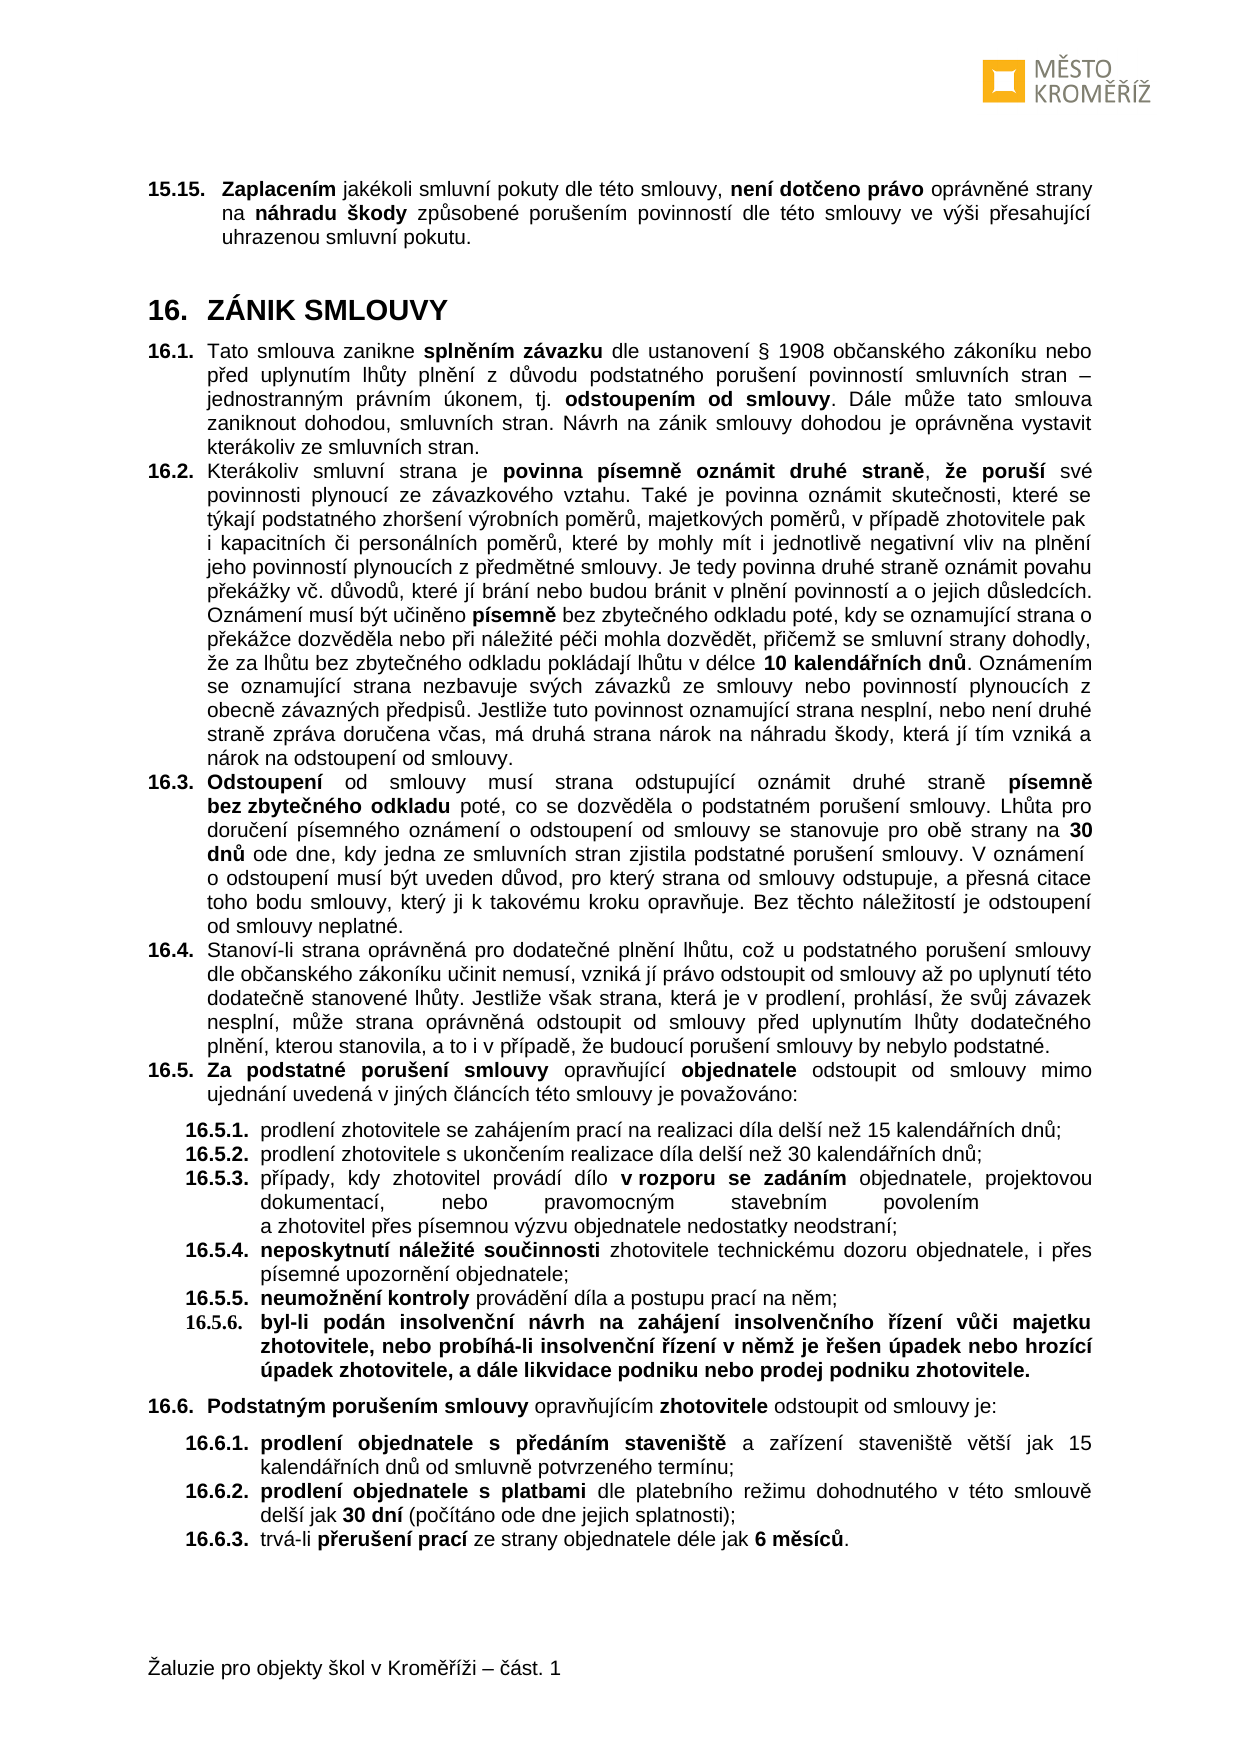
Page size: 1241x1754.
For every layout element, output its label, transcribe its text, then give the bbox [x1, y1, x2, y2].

list prodlení objednatele s předáním staveniště a zařízení staveniště větší jak 15 kalendářních dnů od smluvně potvrzeného termínu; [185, 1431, 1092, 1479]
list Podstatným porušením smlouvy opravňujícím zhotovitele odstoupit od smlouvy je: [148, 1394, 1092, 1418]
list byl-li podán insolvenční návrh na zahájení insolvenčního řízení vůči majetku zhotovitele, nebo probíhá-li insolvenční řízení v němž je řešen úpadek nebo hrozící úpadek zhotovitele, a dále likvidace podniku nebo prodej podniku zhotovitele. [185, 1310, 1092, 1382]
list prodlení zhotovitele s ukončením realizace díla delší než 30 kalendářních dnů; [185, 1142, 1092, 1166]
list Za podstatné porušení smlouvy opravňující objednatele odstoupit od smlouvy mimo ujednání uvedená v jiných článcích této smlouvy je považováno: [148, 1058, 1092, 1106]
list ZÁNIK SMLOUVY [148, 293, 1092, 326]
list neposkytnutí náležité součinnosti zhotovitele technickému dozoru objednatele, i přes písemné upozornění objednatele; [185, 1238, 1092, 1286]
list Tato smlouva zanikne splněním závazku dle ustanovení § 1908 občanského zákoníku nebo před uplynutím lhůty plnění z důvodu podstatného porušení povinností smluvních stran – jednostranným právním úkonem, tj. odstoupením od smlouvy. Dále může tato smlouva zaniknout dohodou, smluvních stran. Návrh na zánik smlouvy dohodou je oprávněna vystavit kterákoliv ze smluvních stran. [148, 339, 1092, 459]
list Kterákoliv smluvní strana je povinna písemně oznámit druhé straně, že poruší své povinnosti plynoucí ze závazkového vztahu. Také je povinna oznámit skutečnosti, které se týkají podstatného zhoršení výrobních poměrů, majetkových poměrů, v případě zhotovitele pak i kapacitních či personálních poměrů, které by mohly mít i jednotlivě negativní vliv na plnění jeho povinností plynoucích z předmětné smlouvy. Je tedy povinna druhé straně oznámit povahu překážky vč. důvodů, které jí brání nebo budou bránit v plnění povinností a o jejich důsledcích. Oznámení musí být učiněno písemně bez zbytečného odkladu poté, kdy se oznamující strana o překážce dozvěděla nebo při náležité péči mohla dozvědět, přičemž se smluvní strany dohodly, že za lhůtu bez zbytečného odkladu pokládají lhůtu v délce 10 kalendářních dnů. Oznámením se oznamující strana nezbavuje svých závazků ze smlouvy nebo povinností plynoucích z obecně závazných předpisů. Jestliže tuto povinnost oznamující strana nesplní, nebo není druhé straně zpráva doručena včas, má druhá strana nárok na náhradu škody, která jí tím vzniká a nárok na odstoupení od smlouvy. [148, 459, 1092, 770]
list Odstoupení od smlouvy musí strana odstupující oznámit druhé straně písemně bez zbytečného odkladu poté, co se dozvěděla o podstatném porušení smlouvy. Lhůta pro doručení písemného oznámení o odstoupení od smlouvy se stanovuje pro obě strany na 30 dnů ode dne, kdy jedna ze smluvních stran zjistila podstatné porušení smlouvy. V oznámení o odstoupení musí být uveden důvod, pro který strana od smlouvy odstupuje, a přesná citace toho bodu smlouvy, který ji k takovému kroku opravňuje. Bez těchto náležitostí je odstoupení od smlouvy neplatné. [148, 770, 1092, 938]
list trvá-li přerušení prací ze strany objednatele déle jak 6 měsíců. [185, 1527, 1092, 1551]
list Zaplacením jakékoli smluvní pokuty dle této smlouvy, není dotčeno právo oprávněné strany na náhradu škody způsobené porušením povinností dle této smlouvy ve výši přesahující uhrazenou smluvní pokutu. [148, 177, 1092, 249]
list neumožnění kontroly provádění díla a postupu prací na něm; [185, 1286, 1092, 1310]
list Stanoví-li strana oprávněná pro dodatečné plnění lhůtu, což u podstatného porušení smlouvy dle občanského zákoníku učinit nemusí, vzniká jí právo odstoupit od smlouvy až po uplynutí této dodatečně stanovené lhůty. Jestliže však strana, která je v prodlení, prohlásí, že svůj závazek nesplní, může strana oprávněná odstoupit od smlouvy před uplynutím lhůty dodatečného plnění, kterou stanovila, a to i v případě, že budoucí porušení smlouvy by nebylo podstatné. [148, 938, 1092, 1058]
picture [977, 48, 1158, 115]
list prodlení objednatele s platbami dle platebního režimu dohodnutého v této smlouvě delší jak 30 dní (počítáno ode dne jejich splatnosti); [185, 1479, 1092, 1527]
list prodlení zhotovitele se zahájením prací na realizaci díla delší než 15 kalendářních dnů; [185, 1118, 1092, 1142]
list případy, kdy zhotovitel provádí dílo v rozporu se zadáním objednatele, projektovou dokumentací, nebo pravomocným stavebním povolením a zhotovitel přes písemnou výzvu objednatele nedostatky neodstraní; [185, 1166, 1092, 1238]
